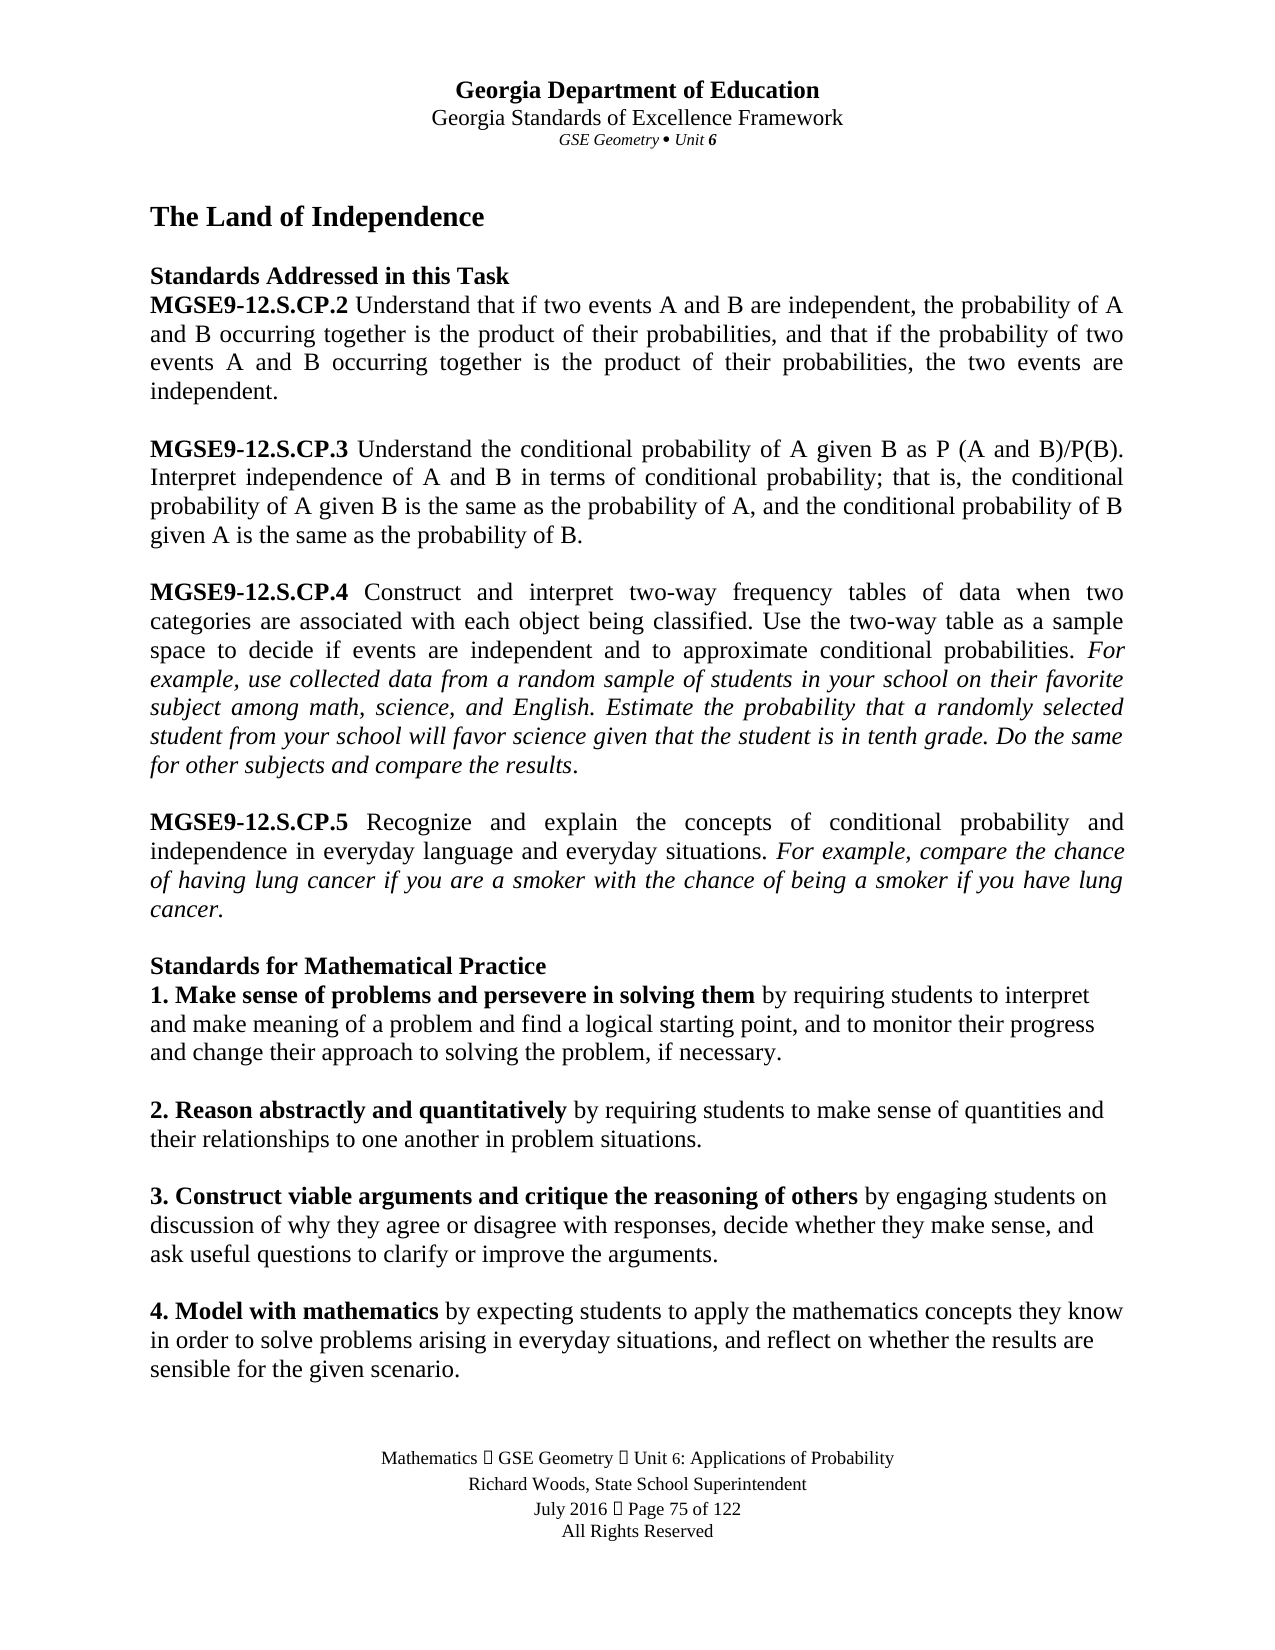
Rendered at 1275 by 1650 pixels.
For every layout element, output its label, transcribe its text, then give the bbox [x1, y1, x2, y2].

text MGSE9-12.S.CP.2 Understand that if two events A and B are independent, the probability of A and B occurring together is the product of their probabilities, and that if the probability of two events A and B occurring together is the product of their probabilities, the two events are independent. [150, 290, 1125, 405]
text MGSE9-12.S.CP.4 Construct and interpret two-way frequency tables of data when two categories are associated with each object being classified. Use the two-way table as a sample space to decide if events are independent and to approximate conditional probabilities. For example, use collected data from a random sample of students in your school on their favorite subject among math, science, and English. Estimate the probability that a randomly selected student from your school will favor science given that the student is in tenth grade. Do the same for other subjects and compare the results. [150, 577, 1125, 779]
text MGSE9-12.S.CP.3 Understand the conditional probability of A given B as P (A and B)/P(B). Interpret independence of A and B in terms of conditional probability; that is, the conditional probability of A given B is the same as the probability of A, and the conditional probability of B given A is the same as the probability of B. [150, 434, 1125, 549]
text Standards for Mathematical Practice [150, 951, 1125, 980]
text 4. Model with mathematics by expecting students to apply the mathematics concepts they know in order to solve problems arising in everyday situations, and reflect on whether the results are sensible for the given scenario. [150, 1296, 1125, 1382]
text Standards Addressed in this Task [150, 261, 1125, 290]
text 3. Construct viable arguments and critique the reasoning of others by engaging students on discussion of why they agree or disagree with responses, decide whether they make sense, and ask useful questions to clarify or improve the arguments. [150, 1181, 1125, 1267]
text 1. Make sense of problems and persevere in solving them by requiring students to interpret and make meaning of a problem and find a logical starting point, and to monitor their progress and change their approach to solving the problem, if necessary. [150, 980, 1125, 1066]
subtitle The Land of Independence [150, 199, 1125, 232]
text 2. Reason abstractly and quantitatively by requiring students to make sense of quantities and their relationships to one another in problem situations. [150, 1095, 1125, 1152]
text MGSE9-12.S.CP.5 Recognize and explain the concepts of conditional probability and independence in everyday language and everyday situations. For example, compare the chance of having lung cancer if you are a smoker with the chance of being a smoker if you have lung cancer. [150, 807, 1125, 922]
